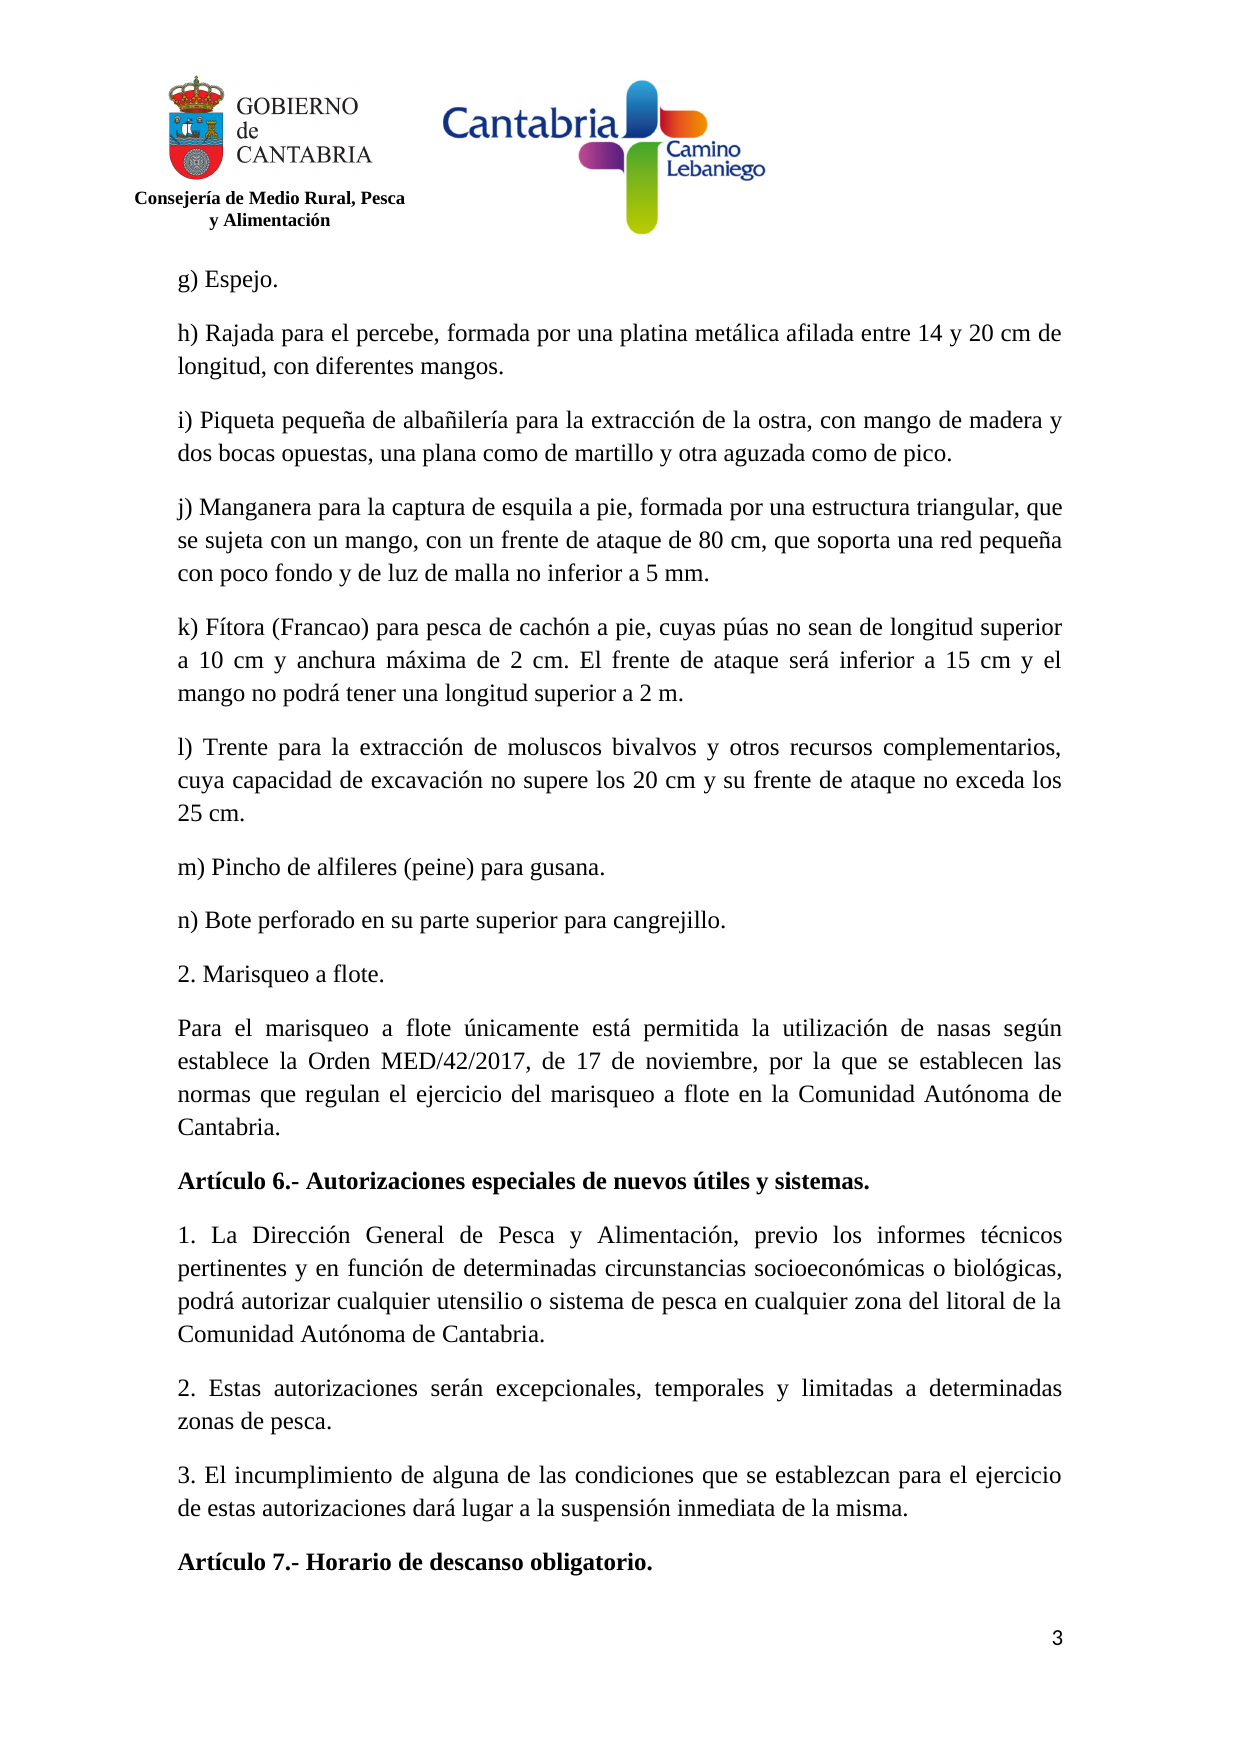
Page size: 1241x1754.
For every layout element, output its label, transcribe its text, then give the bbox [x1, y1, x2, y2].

text h) Rajada para el percebe, formada por una platina metálica afilada entre 14 y 20 cm de longitud, con diferentes mangos. [177, 318, 1063, 380]
text 1. La Dirección General de Pesca y Alimentación, previo los informes técnicos pertinentes y en función de determinadas circunstancias socioeconómicas o biológicas, podrá autorizar cualquier utensilio o sistema de pesca en cualquier zona del litoral de la Comunidad Autónoma de Cantabria. [177, 1220, 1063, 1348]
text Para el marisqueo a flote únicamente está permitida la utilización de nasas según establece la Orden MED/42/2017, de 17 de noviembre, por la que se establecen las normas que regulan el ejercicio del marisqueo a flote en la Comunidad Autónoma de Cantabria. [177, 1013, 1063, 1141]
text j) Manganera para la captura de esquila a pie, formada por una estructura triangular, que se sujeta con un mango, con un frente de ataque de 80 cm, que soporta una red pequeña con poco fondo y de luz de malla no inferior a 5 mm. [177, 492, 1063, 587]
text 2. Estas autorizaciones serán excepcionales, temporales y limitadas a determinadas zonas de pesca. [177, 1373, 1063, 1435]
text Artículo 6.- Autorizaciones especiales de nuevos útiles y sistemas. [177, 1166, 1063, 1195]
text n) Bote perforado en su parte superior para cangrejillo. [177, 906, 1063, 934]
text k) Fítora (Francao) para pesca de cachón a pie, cuyas púas no sean de longitud superior a 10 cm y anchura máxima de 2 cm. El frente de ataque será inferior a 15 cm y el mango no podrá tener una longitud superior a 2 m. [177, 612, 1063, 707]
text m) Pincho de alfileres (peine) para gusana. [177, 852, 1063, 880]
picture [435, 75, 769, 237]
text l) Trente para la extracción de moluscos bivalvos y otros recursos complementarios, cuya capacidad de excavación no supere los 20 cm y su frente de ataque no exceda los 25 cm. [177, 732, 1063, 827]
text i) Piqueta pequeña de albañilería para la extracción de la ostra, con mango de madera y dos bocas opuestas, una plana como de martillo y otra aguzada como de pico. [177, 405, 1063, 467]
text 2. Marisqueo a flote. [177, 959, 1063, 988]
text Artículo 7.- Horario de descanso obligatorio. [177, 1547, 1063, 1575]
text g) Espejo. [177, 264, 1063, 293]
text 3. El incumplimiento de alguna de las condiciones que se establezcan para el ejercicio de estas autorizaciones dará lugar a la suspensión inmediata de la misma. [177, 1460, 1063, 1522]
picture [165, 75, 375, 182]
